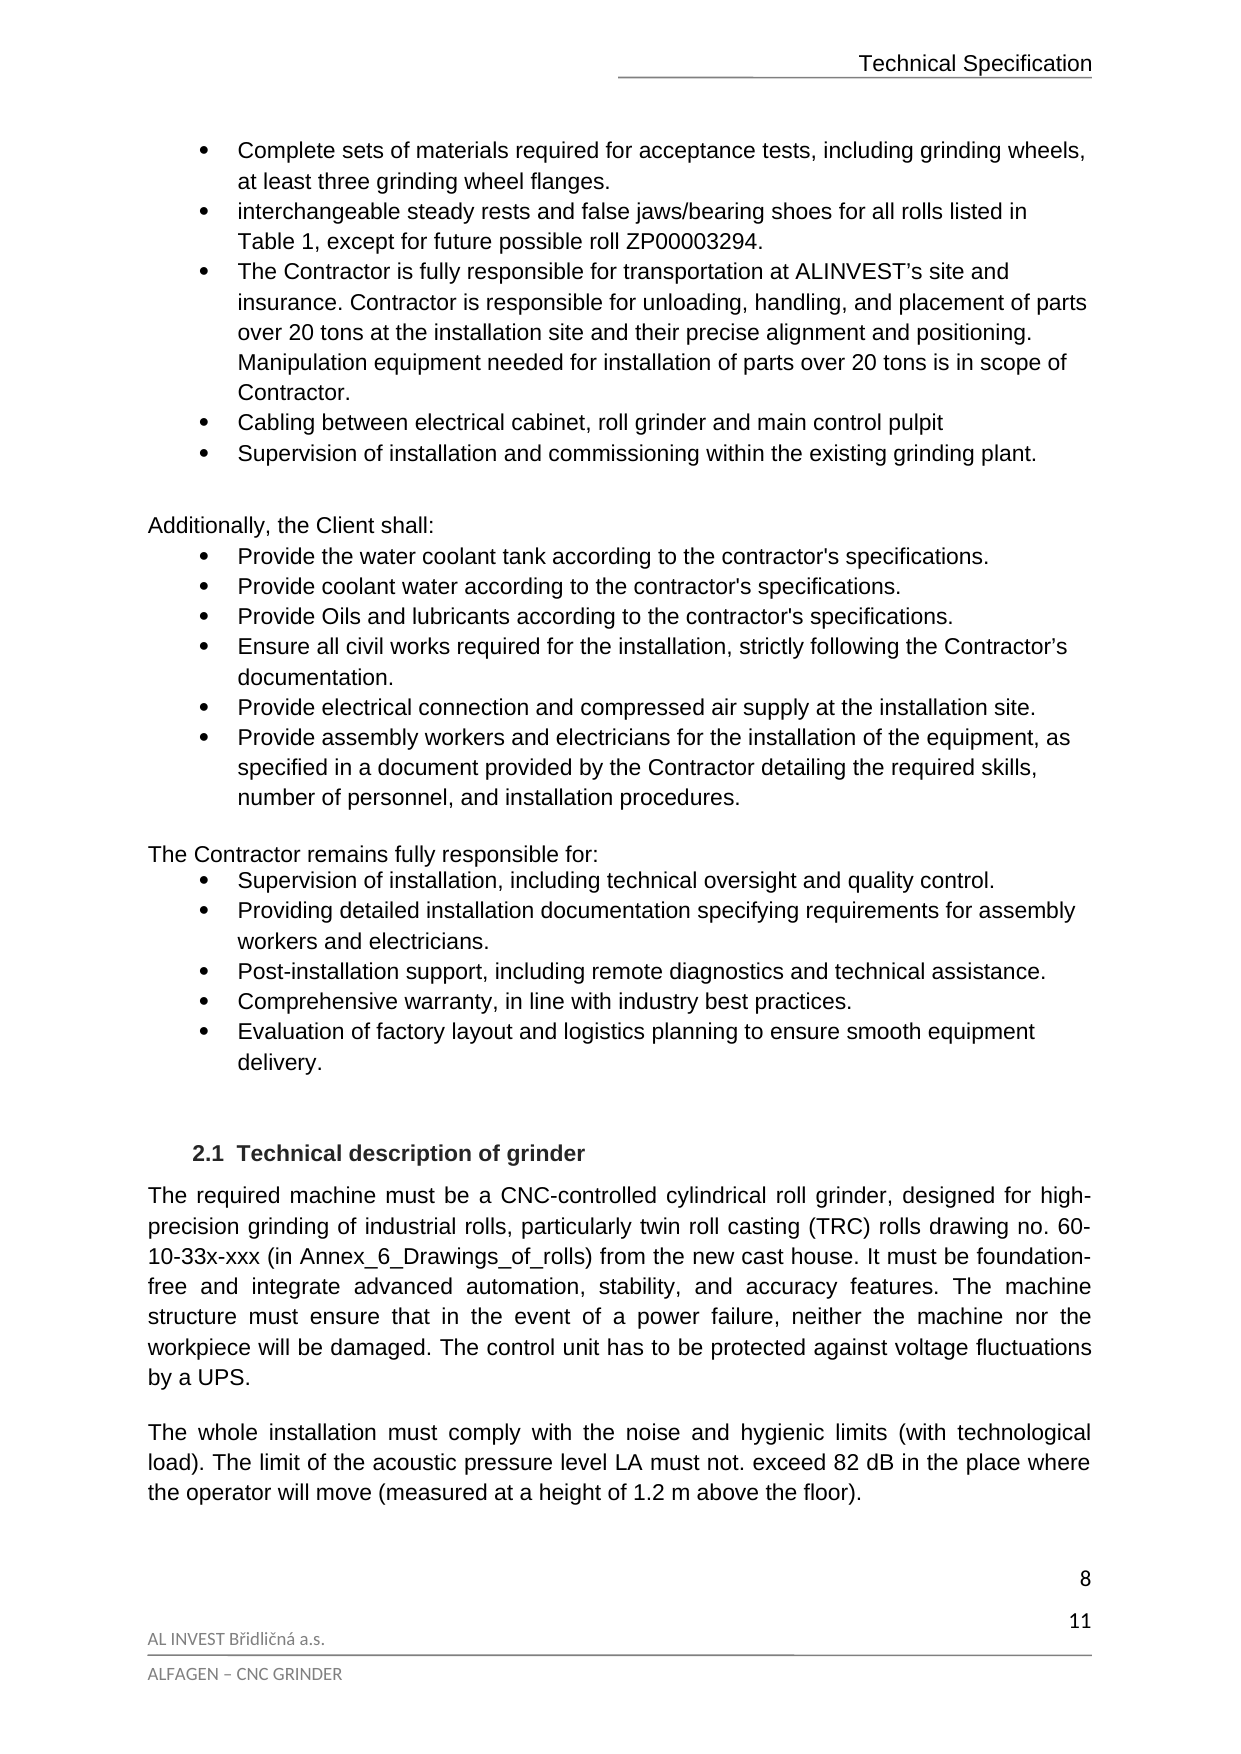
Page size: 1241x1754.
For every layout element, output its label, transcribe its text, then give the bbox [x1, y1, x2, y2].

list Ensure all civil works required for the installation, strictly following the Contractor’s documentation. [200, 633, 1092, 690]
list Provide the water coolant tank according to the contractor's specifications. [200, 543, 1092, 569]
text The required machine must be a CNC-controlled cylindrical roll grinder, designed for high-precision grinding of industrial rolls, particularly twin roll casting (TRC) rolls drawing no. 60-10-33x-xxx (in Annex_6_Drawings_of_rolls) from the new cast house. It must be foundation-free and integrate advanced automation, stability, and accuracy features. The machine structure must ensure that in the event of a power failure, neither the machine nor the workpiece will be damaged. The control unit has to be protected against voltage fluctuations by a UPS. [148, 1182, 1092, 1390]
text Additionally, the Client shall: [148, 512, 1092, 539]
text Technical description of grinder [192, 1140, 1092, 1166]
list Providing detailed installation documentation specifying requirements for assembly workers and electricians. [200, 897, 1092, 954]
list Comprehensive warranty, in line with industry best practices. [200, 988, 1092, 1014]
list Supervision of installation, including technical oversight and quality control. [200, 867, 1092, 893]
text The Contractor remains fully responsible for: [148, 841, 1092, 867]
list Supervision of installation and commissioning within the existing grinding plant. [200, 439, 1092, 466]
list Provide electrical connection and compressed air supply at the installation site. [200, 694, 1092, 720]
list interchangeable steady rests and false jaws/bearing shoes for all rolls listed in Table 1, except for future possible roll ZP00003294. [200, 198, 1092, 254]
list The Contractor is fully responsible for transportation at ALINVEST’s site and insurance. Contractor is responsible for unloading, handling, and placement of parts over 20 tons at the installation site and their precise alignment and positioning. Manipulation equipment needed for installation of parts over 20 tons is in scope of Contractor. [200, 258, 1092, 405]
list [200, 137, 1092, 194]
list Evaluation of factory layout and logistics planning to ensure smooth equipment delivery. [200, 1018, 1092, 1075]
list Post-installation support, including remote diagnostics and technical assistance. [200, 958, 1092, 984]
list Provide coolant water according to the contractor's specifications. [200, 573, 1092, 599]
list Cabling between electrical cabinet, roll grinder and main control pulpit [200, 409, 1092, 436]
list Provide assembly workers and electricians for the installation of the equipment, as specified in a document provided by the Contractor detailing the required skills, number of personnel, and installation procedures. [200, 724, 1092, 811]
text The whole installation must comply with the noise and hygienic limits (with technological load). The limit of the acoustic pressure level LA must not. exceed 82 dB in the place where the operator will move (measured at a height of 1.2 m above the floor). [148, 1419, 1092, 1506]
list Provide Oils and lubricants according to the contractor's specifications. [200, 603, 1092, 629]
